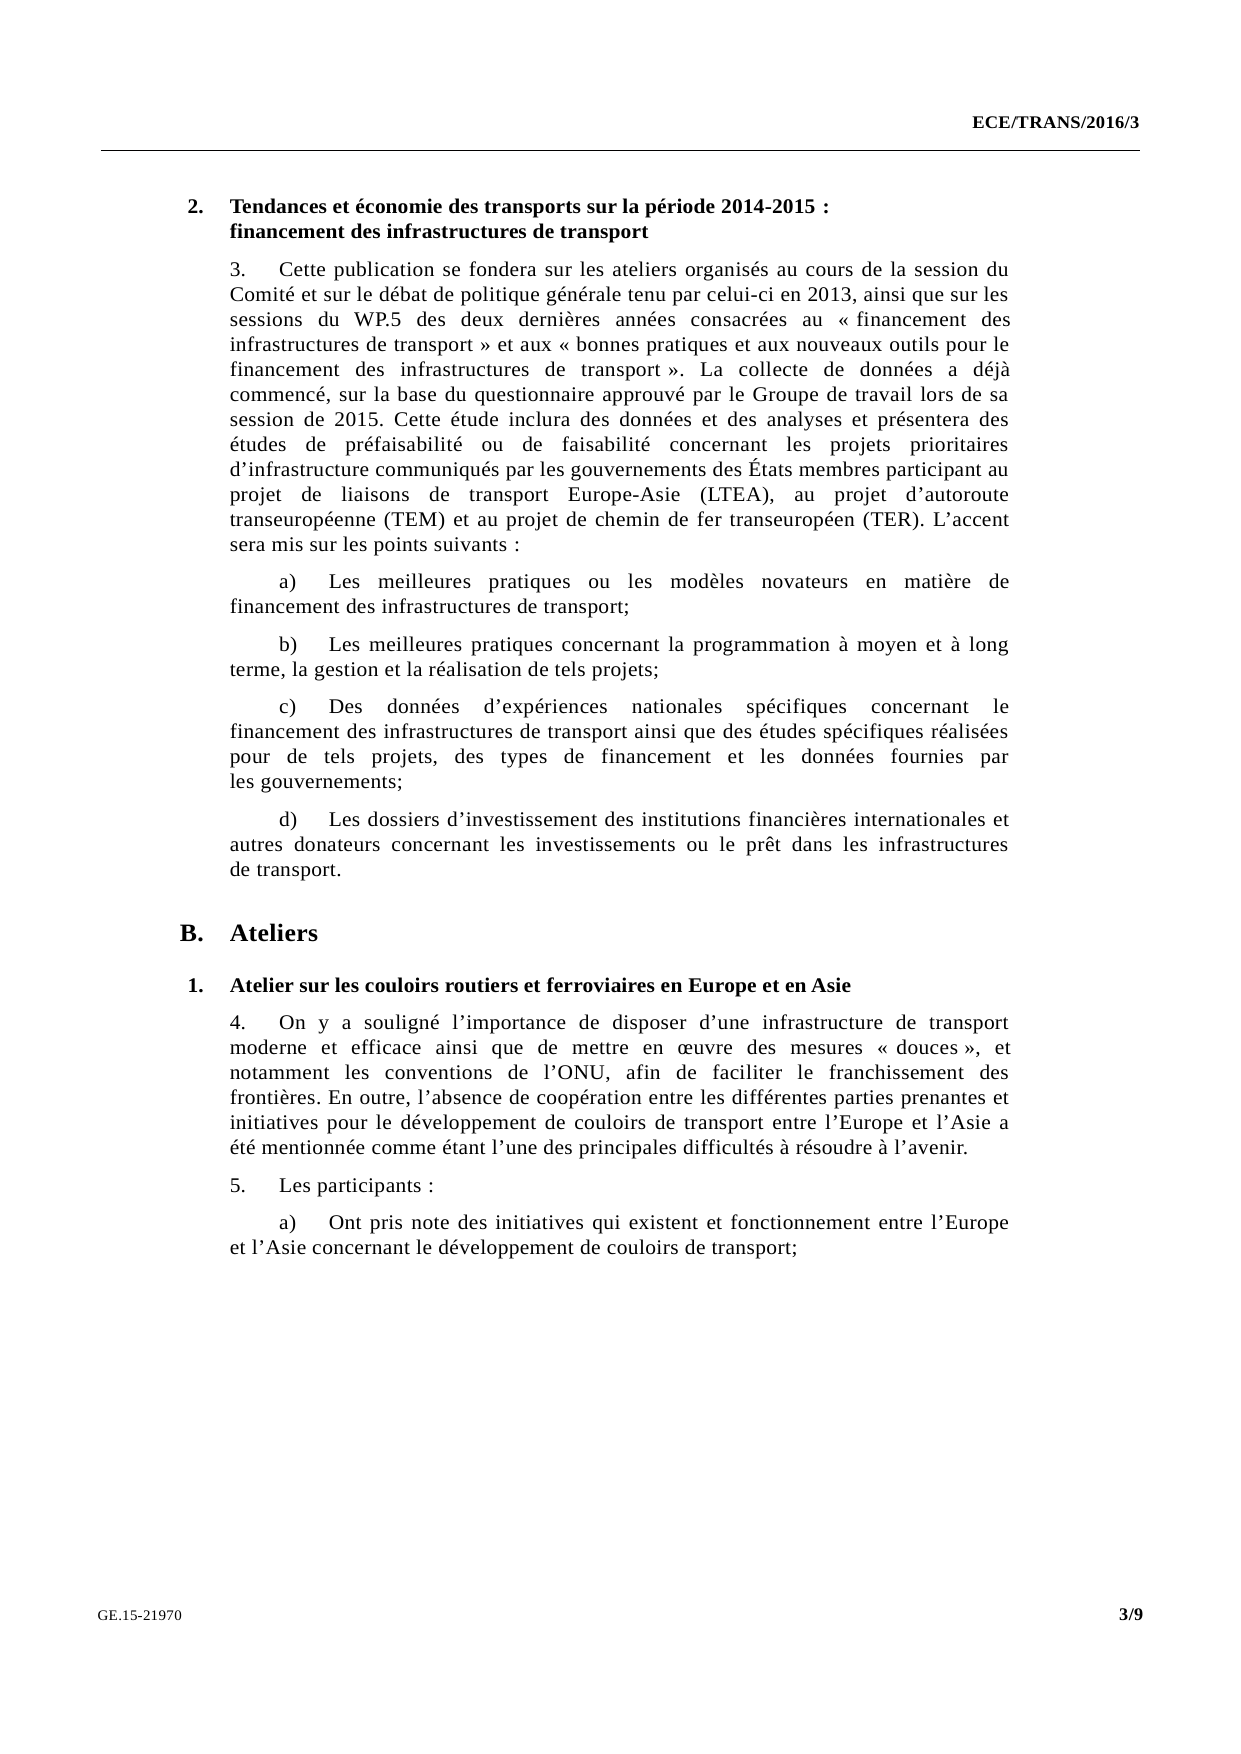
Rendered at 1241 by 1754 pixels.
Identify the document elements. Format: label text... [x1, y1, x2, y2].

text d) Les dossiers d’investissement des institutions financières internationales et autres donateurs concernant les investissements ou le prêt dans les infrastructures de transport. [229, 806, 1011, 881]
text a) Ont pris note des initiatives qui existent et fonctionnement entre l’Europe et l’Asie concernant le développement de couloirs de transport; [229, 1209, 1011, 1259]
list On y a souligné l’importance de disposer d’une infrastructure de transport moderne et efficace ainsi que de mettre en œuvre des mesures « douces », et notamment les conventions de l’ONU, afin de faciliter le franchissement des frontières. En outre, l’absence de coopération entre les différentes parties prenantes et initiatives pour le développement de couloirs de transport entre l’Europe et l’Asie a été mentionnée comme étant l’une des principales difficultés à résoudre à l’avenir. [229, 1009, 1011, 1159]
text c) Des données d’expériences nationales spécifiques concernant le financement des infrastructures de transport ainsi que des études spécifiques réalisées pour de tels projets, des types de financement et les données fournies par les gouvernements; [229, 694, 1011, 794]
text b) Les meilleures pratiques concernant la programmation à moyen et à long terme, la gestion et la réalisation de tels projets; [229, 631, 1011, 681]
text 2. Tendances et économie des transports sur la période 2014-2015 : financement des infrastructures de transport [97, 194, 1011, 244]
text a) Les meilleures pratiques ou les modèles novateurs en matière de financement des infrastructures de transport; [229, 569, 1011, 619]
text 1. Atelier sur les couloirs routiers et ferroviaires en Europe et en Asie [97, 972, 1011, 997]
list Cette publication se fondera sur les ateliers organisés au cours de la session du Comité et sur le débat de politique générale tenu par celui-ci en 2013, ainsi que sur les sessions du WP.5 des deux dernières années consacrées au « financement des infrastructures de transport » et aux « bonnes pratiques et aux nouveaux outils pour le financement des infrastructures de transport ». La collecte de données a déjà commencé, sur la base du questionnaire approuvé par le Groupe de travail lors de sa session de 2015. Cette étude inclura des données et des analyses et présentera des études de préfaisabilité ou de faisabilité concernant les projets prioritaires d’infrastructure communiqués par les gouvernements des États membres participant au projet de liaisons de transport Europe-Asie (LTEA), au projet d’autoroute transeuropéenne (TEM) et au projet de chemin de fer transeuropéen (TER). L’accent sera mis sur les points suivants : [229, 256, 1011, 556]
list Les participants : [229, 1172, 1011, 1197]
text B. Ateliers [97, 919, 1011, 947]
